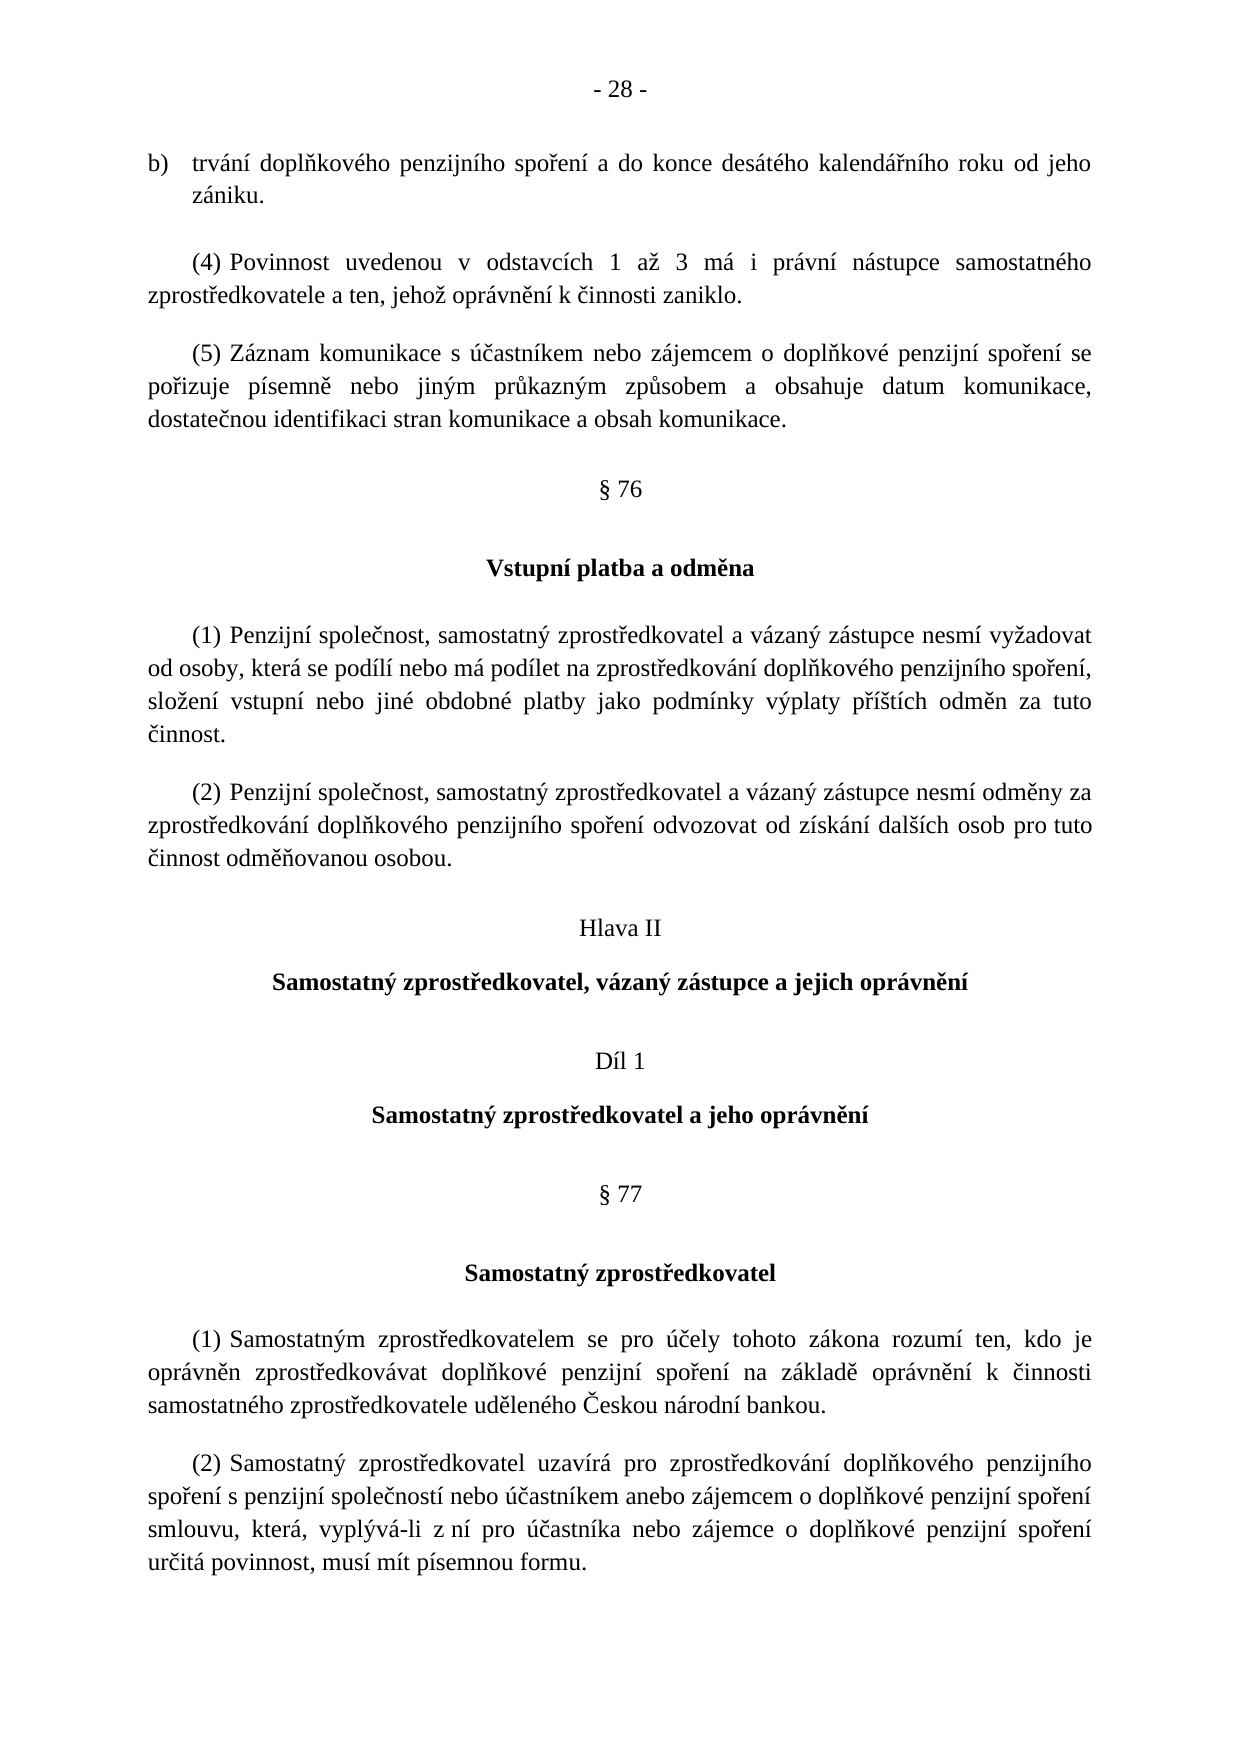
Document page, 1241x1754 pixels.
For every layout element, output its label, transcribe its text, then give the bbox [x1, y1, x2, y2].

text § 77 [148, 1179, 1093, 1208]
text Samostatný zprostředkovatel [148, 1258, 1093, 1286]
text Záznam komunikace s účastníkem nebo zájemcem o doplňkové penzijní spoření se pořizuje písemně nebo jiným průkazným způsobem a obsahuje datum komunikace, dostatečnou identifikaci stran komunikace a obsah komunikace. [148, 338, 1093, 433]
list Penzijní společnost, samostatný zprostředkovatel a vázaný zástupce nesmí vyžadovat od osoby, která se podílí nebo má podílet na zprostředkování doplňkového penzijního spoření, složení vstupní nebo jiné obdobné platby jako podmínky výplaty příštích odměn za tuto činnost. [148, 620, 1093, 748]
list Samostatným zprostředkovatelem se pro účely tohoto zákona rozumí ten, kdo je oprávněn zprostředkovávat doplňkové penzijní spoření na základě oprávnění k činnosti samostatného zprostředkovatele uděleného Českou národní bankou. [148, 1324, 1093, 1419]
text § 76 [148, 474, 1093, 503]
list Samostatný zprostředkovatel uzavírá pro zprostředkování doplňkového penzijního spoření s penzijní společností nebo účastníkem anebo zájemcem o doplňkové penzijní spoření smlouvu, která, vyplývá-li z ní pro účastníka nebo zájemce o doplňkové penzijní spoření určitá povinnost, musí mít písemnou formu. [148, 1448, 1093, 1576]
text Díl 1 [148, 1046, 1093, 1075]
text Vstupní platba a odměna [148, 553, 1093, 582]
text Povinnost uvedenou v odstavcích 1 až 3 má i právní nástupce samostatného zprostředkovatele a ten, jehož oprávnění k činnosti zaniklo. [148, 247, 1093, 309]
text Samostatný zprostředkovatel a jeho oprávnění [148, 1100, 1093, 1129]
list Penzijní společnost, samostatný zprostředkovatel a vázaný zástupce nesmí odměny za zprostředkování doplňkového penzijního spoření odvozovat od získání dalších osob pro tuto činnost odměňovanou osobou. [148, 777, 1093, 872]
text Samostatný zprostředkovatel, vázaný zástupce a jejich oprávnění [148, 967, 1093, 996]
text trvání doplňkového penzijního spoření a do konce desátého kalendářního roku od jeho zániku. [148, 148, 1093, 209]
text Hlava II [148, 913, 1093, 942]
